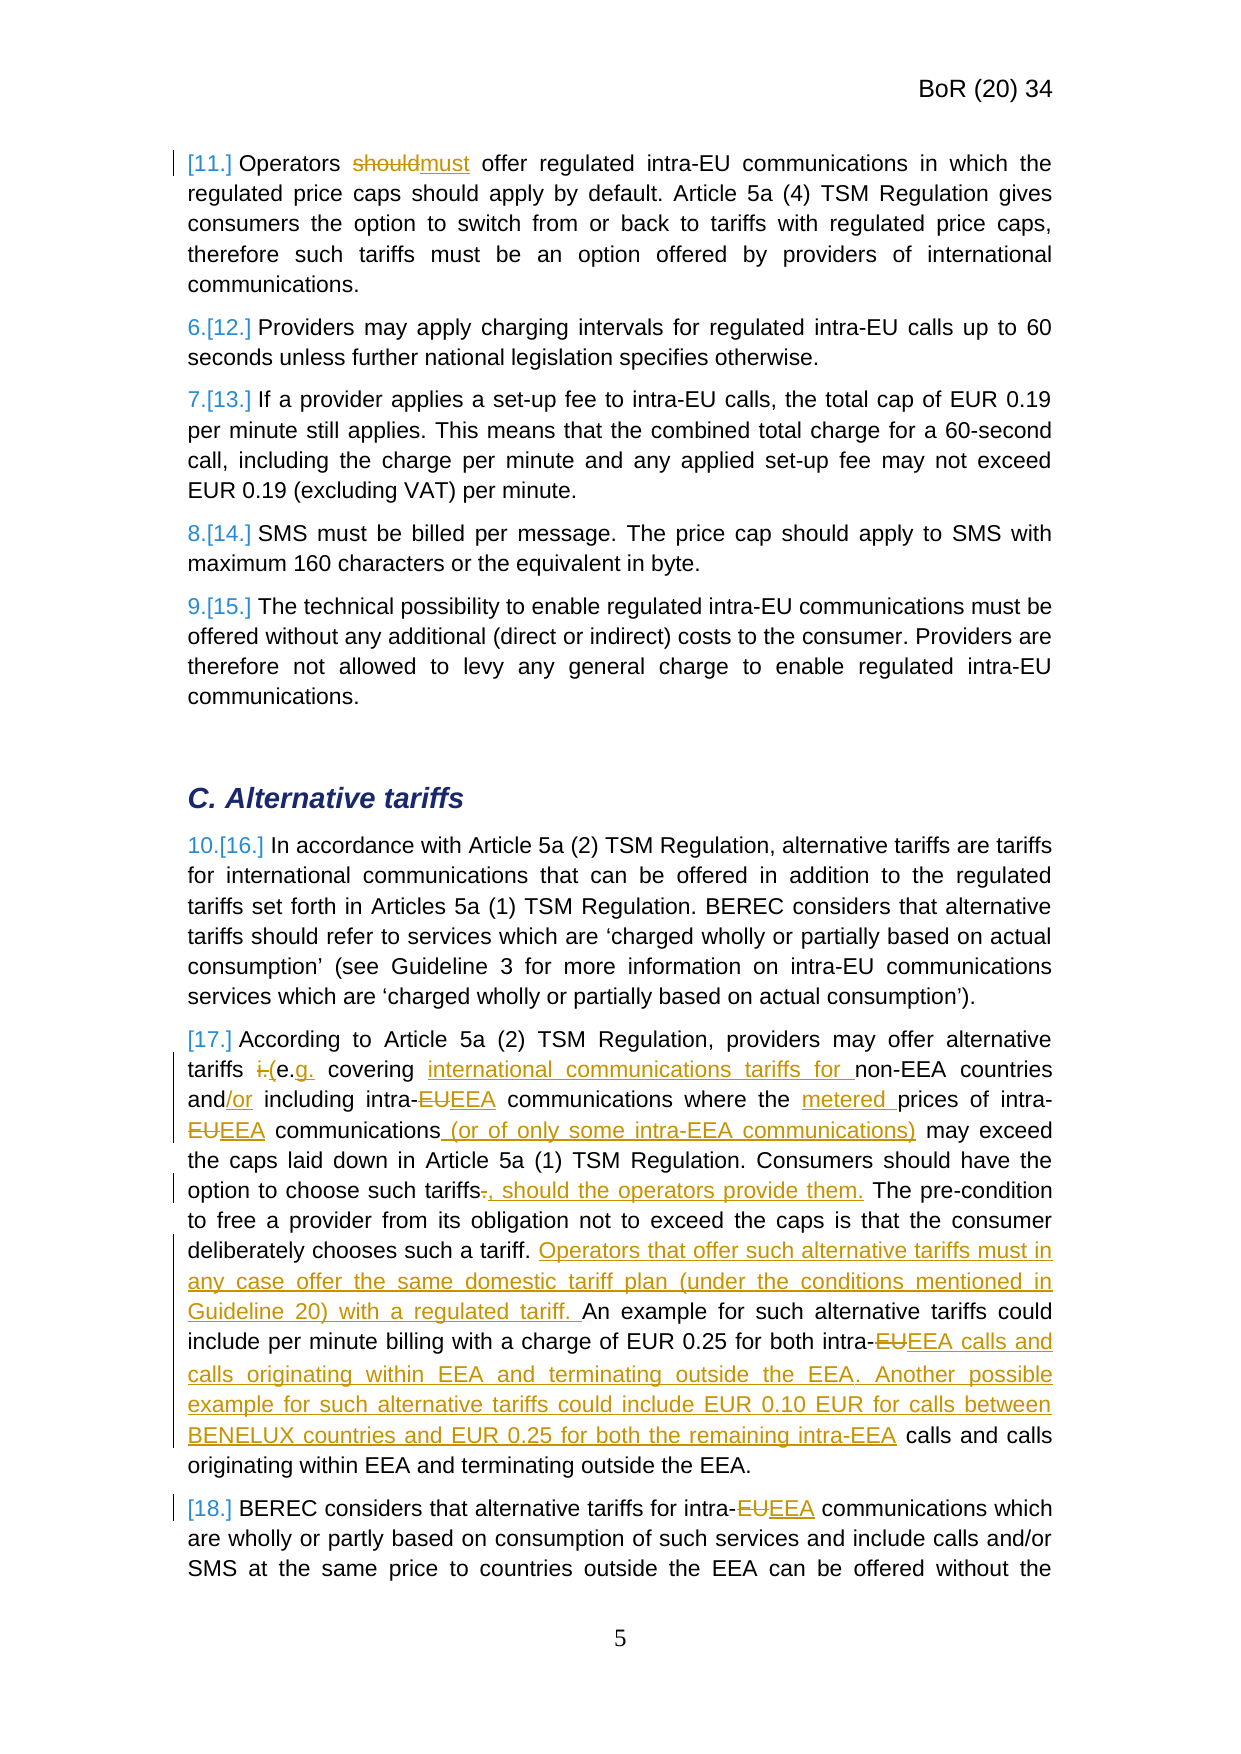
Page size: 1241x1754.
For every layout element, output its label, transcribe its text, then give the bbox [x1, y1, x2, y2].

list According to Article 5a (2) TSM Regulation, providers may offer alternative tariffs e. covering non-EEA countries and including intra- communications where the prices of intra- communications may exceed the caps laid down in Article 5a (1) TSM Regulation. Consumers should have the option to choose such tariffs The pre-condition to free a provider from its obligation not to exceed the caps is that the consumer deliberately chooses such a tariff. An example for such alternative tariffs could include per minute billing with a charge of EUR 0.25 for both intra- calls and calls originating within EEA and terminating outside the EEA. [187, 1291, 1053, 1384]
list SMS must be billed per message. The price cap should apply to SMS with maximum 160 characters or the equivalent in byte. [187, 520, 1053, 576]
list The technical possibility to enable regulated intra-EU communications must be offered without any additional (direct or indirect) costs to the consumer. Providers are therefore not allowed to levy any general charge to enable regulated intra-EU communications. [187, 593, 1053, 710]
list In accordance with Article 5a (2) TSM Regulation, alternative tariffs are tariffs for international communications that can be offered in addition to the regulated tariffs set forth in Articles 5a (1) TSM Regulation. BEREC considers that alternative tariffs should refer to services which are ‘charged wholly or partially based on actual consumption’ (see Guideline 3 for more information on intra-EU communications services which are ‘charged wholly or partially based on actual consumption’). [187, 832, 1053, 1010]
subtitle Alternative tariffs [187, 781, 1053, 815]
list According to Article 5a (2) TSM Regulation, providers may offer alternative tariffs e. covering non-EEA countries and including intra- communications where the prices of intra- communications may exceed the caps laid down in Article 5a (1) TSM Regulation. Consumers should have the option to choose such tariffs The pre-condition to free a provider from its obligation not to exceed the caps is that the consumer deliberately chooses such a tariff. An example for such alternative tariffs could include per minute billing with a charge of EUR 0.25 for both intra- calls and calls originating within EEA and terminating outside the EEA. [187, 1026, 1053, 1290]
list Operators offer regulated intra-EU communications in which the regulated price caps should apply by default. Article 5a (4) TSM Regulation gives consumers the option to switch from or back to tariffs with regulated price caps, therefore such tariffs must be an option offered by providers of international communications. [187, 150, 1053, 297]
list If a provider applies a set-up fee to intra-EU calls, the total cap of EUR 0.19 per minute still applies. This means that the combined total charge for a 60-second call, including the charge per minute and any applied set-up fee may not exceed EUR 0.19 (excluding VAT) per minute. [187, 386, 1053, 503]
list Providers may apply charging intervals for regulated intra-EU calls up to 60 seconds unless further national legislation specifies otherwise. [187, 313, 1053, 370]
list According to Article 5a (2) TSM Regulation, providers may offer alternative tariffs e. covering non-EEA countries and including intra- communications where the prices of intra- communications may exceed the caps laid down in Article 5a (1) TSM Regulation. Consumers should have the option to choose such tariffs The pre-condition to free a provider from its obligation not to exceed the caps is that the consumer deliberately chooses such a tariff. An example for such alternative tariffs could include per minute billing with a charge of EUR 0.25 for both intra- calls and calls originating within EEA and terminating outside the EEA. [187, 1385, 1053, 1478]
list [187, 1494, 1053, 1581]
